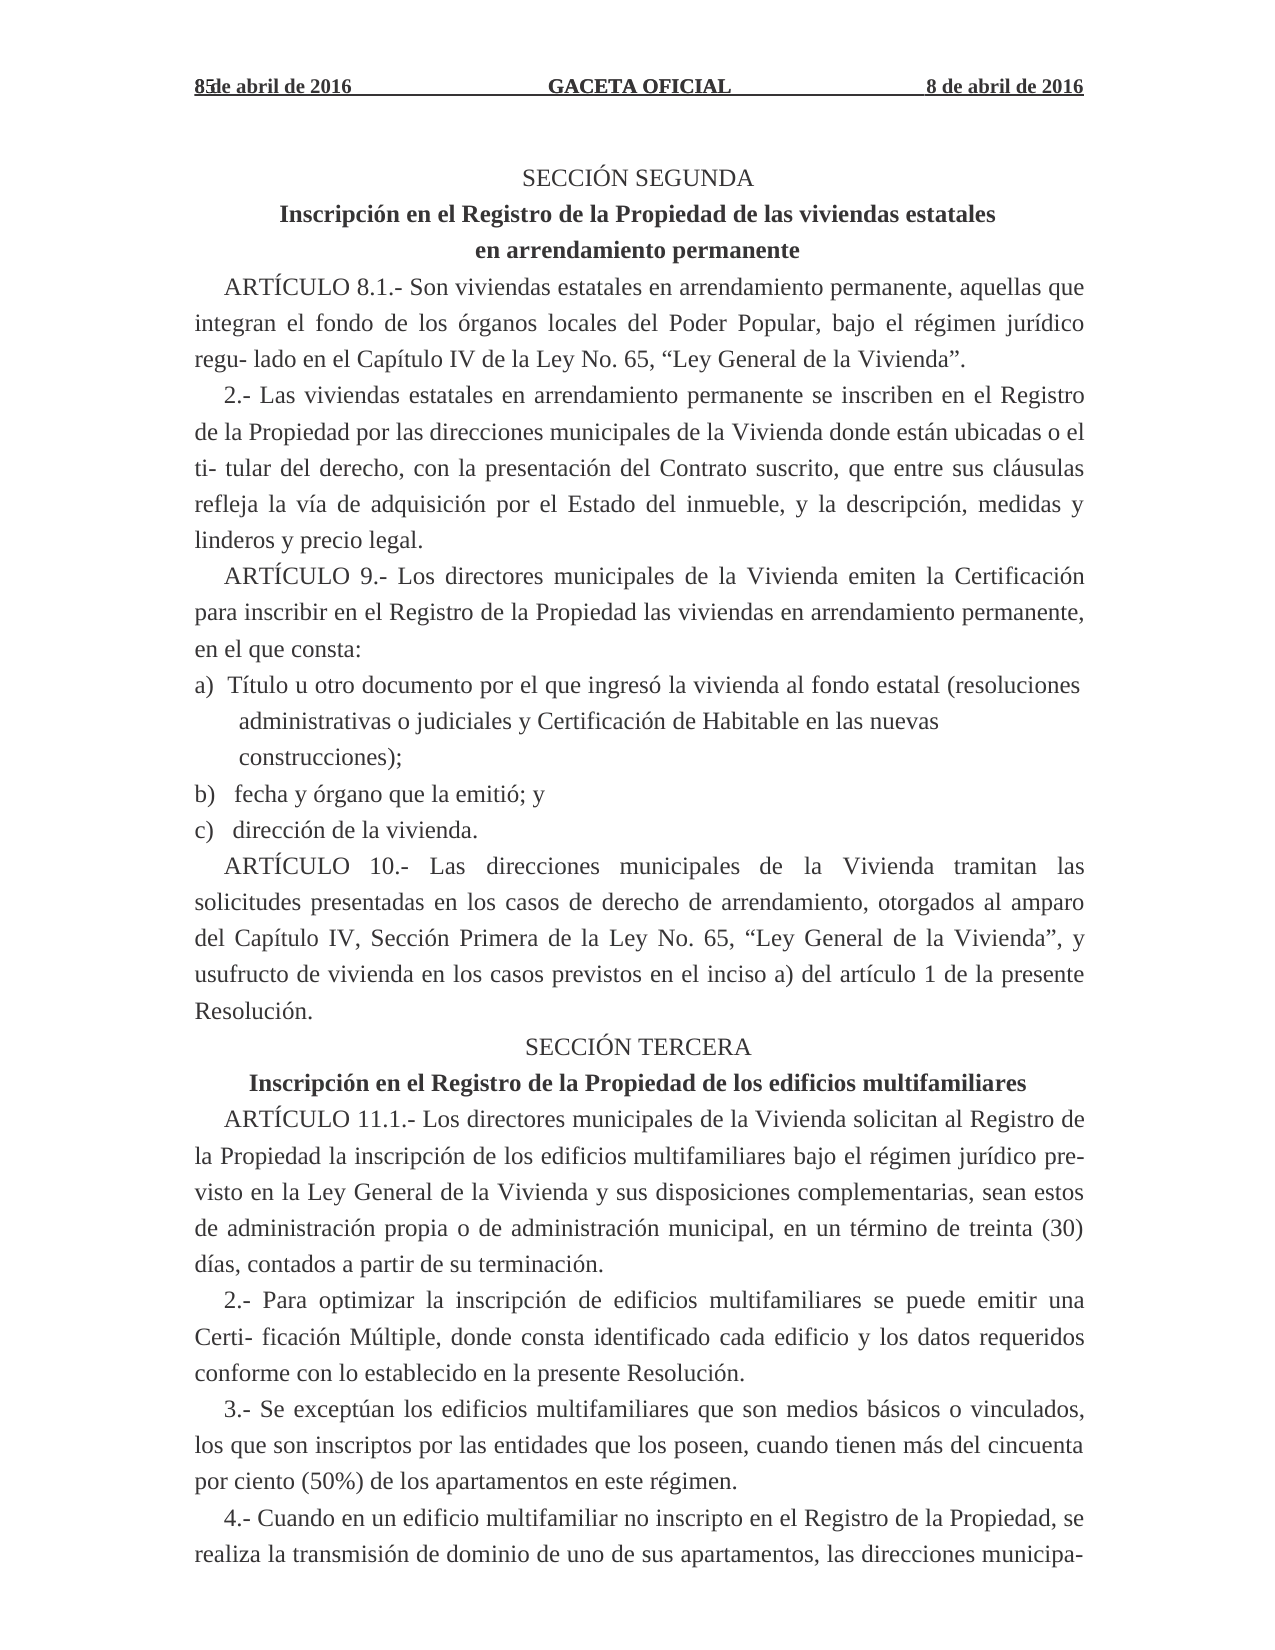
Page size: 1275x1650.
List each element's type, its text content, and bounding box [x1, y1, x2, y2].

text Inscripción en el Registro de la Propiedad de los edificios multifamiliares [246, 1068, 1029, 1097]
text a) Título u otro documento por el que ingresó la vivienda al fondo estatal (resoluciones administrativas o judiciales y Certificación de Habitable en las nuevas construcciones); [194, 670, 1085, 771]
text ARTÍCULO 10.- Las direcciones municipales de la Vivienda tramitan las solicitudes presentadas en los casos de derecho de arrendamiento, otorgados al amparo del Capítulo IV, Sección Primera de la Ley No. 65, “Ley General de la Vivienda”, y usufructo de vivienda en los casos previstos en el inciso a) del artículo 1 de la presente Resolución. [194, 851, 1085, 1024]
text ARTÍCULO 11.1.- Los directores municipales de la Vivienda solicitan al Registro de la Propiedad la inscripción de los edificios multifamiliares bajo el régimen jurídico pre- visto en la Ley General de la Vivienda y sus disposiciones complementarias, sean estos de administración propia o de administración municipal, en un término de treinta (30) días, contados a partir de su terminación. [194, 1104, 1085, 1278]
text SECCIÓN TERCERA [521, 1032, 755, 1061]
text 3.- Se exceptúan los edificios multifamiliares que son medios básicos o vinculados, los que son inscriptos por las entidades que los poseen, cuando tienen más del cincuenta por ciento (50%) de los apartamentos en este régimen. [194, 1394, 1085, 1495]
text Inscripción en el Registro de la Propiedad de las viviendas estatales en arrendamiento permanente [277, 199, 997, 264]
text ARTÍCULO 8.1.- Son viviendas estatales en arrendamiento permanente, aquellas que integran el fondo de los órganos locales del Poder Popular, bajo el régimen jurídico regu- lado en el Capítulo IV de la Ley No. 65, “Ley General de la Vivienda”. [194, 272, 1085, 373]
text b) fecha y órgano que la emitió; y c) dirección de la vivienda. [194, 779, 549, 843]
text 2.- Las viviendas estatales en arrendamiento permanente se inscriben en el Registro de la Propiedad por las direcciones municipales de la Vivienda donde están ubicadas o el ti- tular del derecho, con la presentación del Contrato suscrito, que entre sus cláusulas refleja la vía de adquisición por el Estado del inmueble, y la descripción, medidas y linderos y precio legal. [194, 380, 1085, 554]
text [194, 1503, 1085, 1568]
text ARTÍCULO 9.- Los directores municipales de la Vivienda emiten la Certificación para inscribir en el Registro de la Propiedad las viviendas en arrendamiento permanente, en el que consta: [194, 561, 1085, 662]
text SECCIÓN SEGUNDA [518, 163, 758, 192]
text 2.- Para optimizar la inscripción de edificios multifamiliares se puede emitir una Certi- ficación Múltiple, donde consta identificado cada edificio y los datos requeridos conforme con lo establecido en la presente Resolución. [194, 1286, 1085, 1387]
